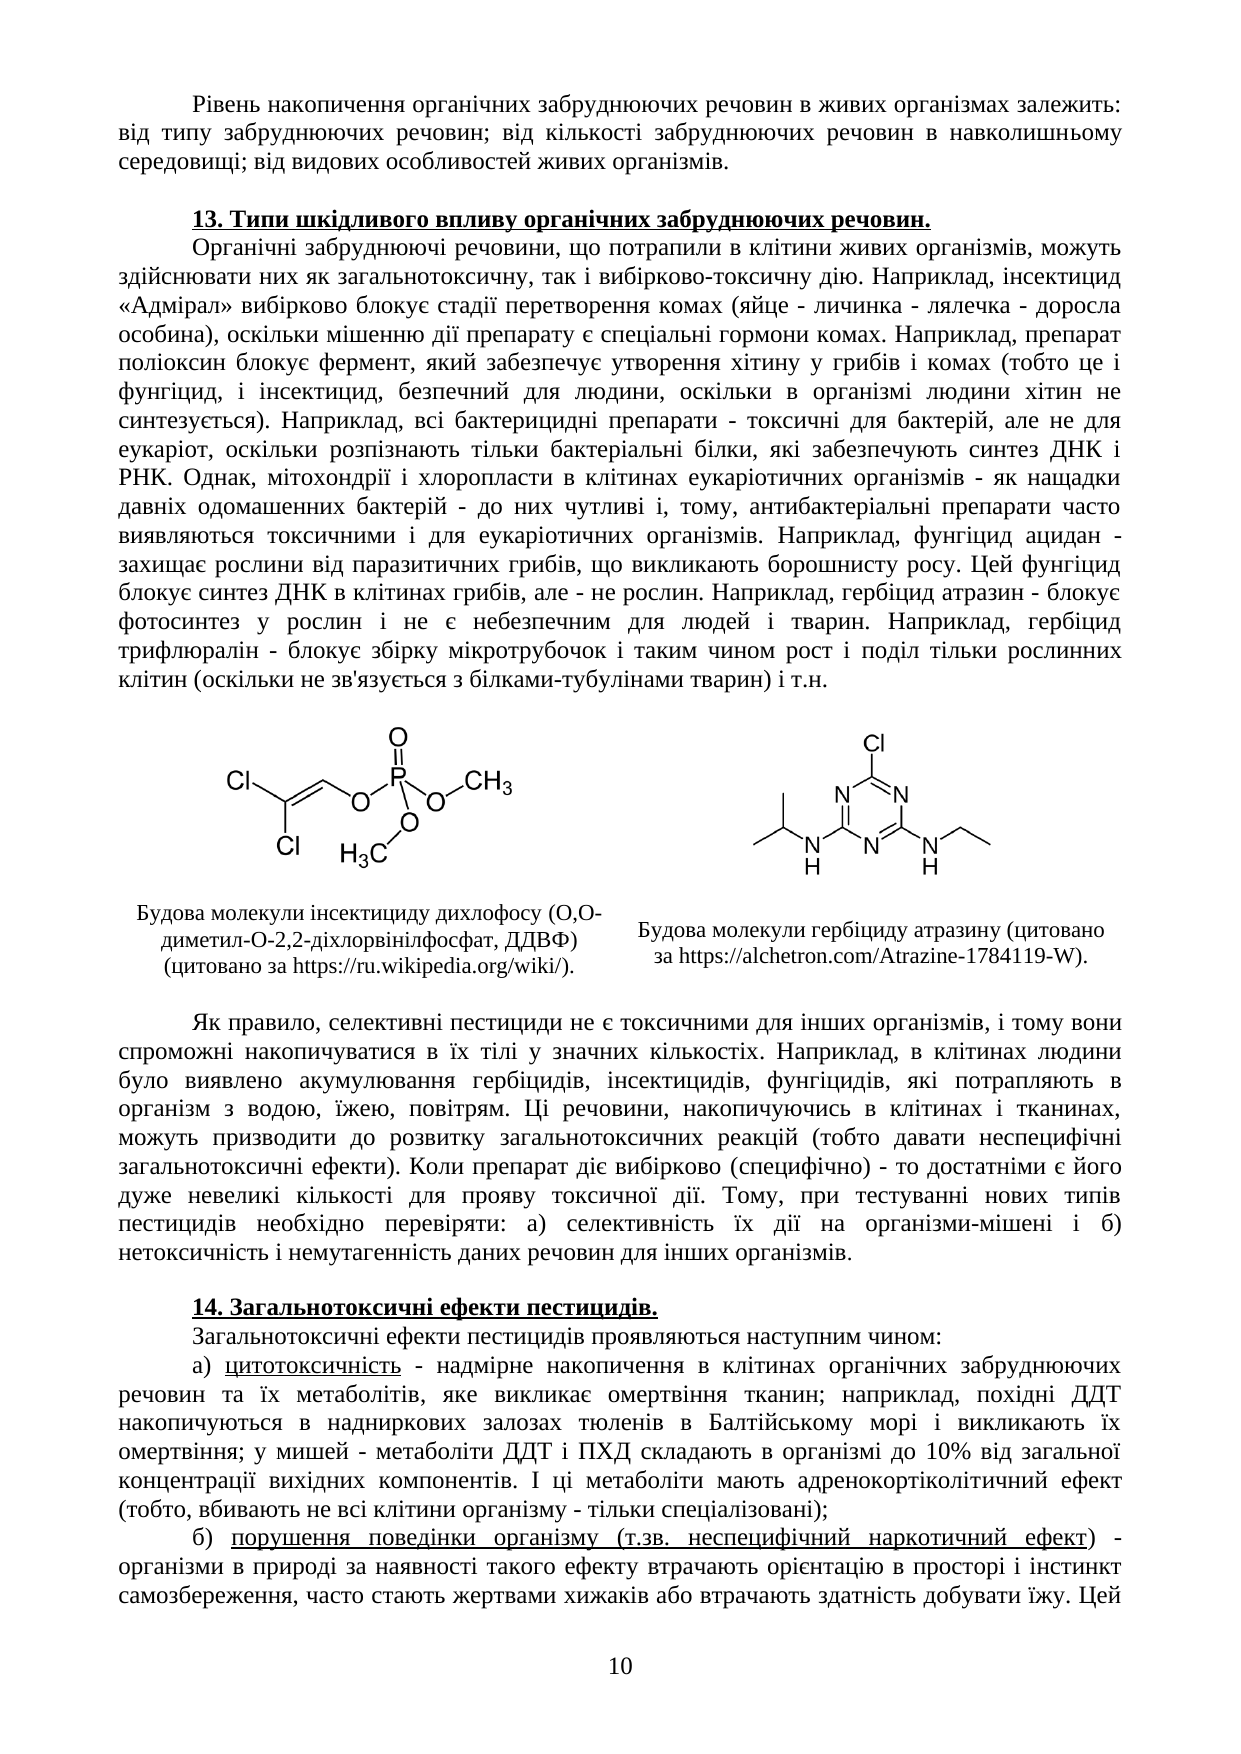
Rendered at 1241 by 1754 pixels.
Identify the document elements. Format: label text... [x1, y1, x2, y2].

table_header Будова молекули інсектициду дихлофосу (O,O-диметил-O-2,2-діхлорвінілфосфат, ДДВФ) (цитовано за https://ru.wikipedia.org/wiki/). [118, 693, 620, 1007]
text Органічні забруднюючі речовини, що потрапили в клітини живих організмів, можуть здійснювати них як загальнотоксичну, так і вибірково-токсичну дію. Наприклад, інсектицид «Адмірал» вибірково блокує стадії перетворення комах (яйце - личинка - лялечка - доросла особина), оскільки мішенню дії препарату є спеціальні гормони комах. Наприклад, препарат поліоксин блокує фермент, який забезпечує утворення хітину у грибів і комах (тобто це і фунгіцид, і інсектицид, безпечний для людини, оскільки в організмі людини хітин не синтезується). Наприклад, всі бактерицидні препарати - токсичні для бактерій, але не для еукаріот, оскільки розпізнають тільки бактеріальні білки, які забезпечують синтез ДНК і РНК. Однак, мітохондрії і хлоропласти в клітинах еукаріотичних організмів - як нащадки давніх одомашенних бактерій - до них чутливі і, тому, антибактеріальні препарати часто виявляються токсичними і для еукаріотичних організмів. Наприклад, фунгіцид ацидан - захищає рослини від паразитичних грибів, що викликають борошнисту росу. Цей фунгіцид блокує синтез ДНК в клітинах грибів, але - не рослин. Наприклад, гербіцид атразин - блокує фотосинтез у рослин і не є небезпечним для людей і тварин. Наприклад, гербіцид трифлюралін - блокує збірку мікротрубочок і таким чином рост і поділ тільки рослинних клітин (оскільки не зв'язується з білками-тубулінами тварин) і т.н. [118, 232, 1122, 692]
text а) цитотоксичність - надмірне накопичення в клітинах органічних забруднюючих речовин та їх метаболітів, яке викликає омертвіння тканин; наприклад, похідні ДДТ накопичуються в надниркових залозах тюленів в Балтійському морі і викликають їх омертвіння; у мишей - метаболіти ДДТ і ПХД складають в організмі до 10% від загальної концентрації вихідних компонентів. І ці метаболіти мають адренокортіколітичний ефект (тобто, вбивають не всі клітини організму - тільки спеціалізовані); [118, 1350, 1122, 1522]
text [118, 1522, 1122, 1609]
picture [740, 721, 1003, 887]
text Як правило, селективні пестициди не є токсичними для інших організмів, і тому вони спроможні накопичуватися в їх тілі у значних кількостіх. Наприклад, в клітинах людини було виявлено акумулювання гербіцидів, інсектицидів, фунгіцидів, які потрапляють в організм з водою, їжею, повітрям. Ці речовини, накопичуючись в клітинах і тканинах, можуть призводити до розвитку загальнотоксичних реакцій (тобто давати неспецифічні загальнотоксичні ефекти). Коли препарат діє вибірково (специфічно) - то достатніми є його дуже невеликі кількості для прояву токсичної дії. Тому, при тестуванні нових типів пестицидів необхідно перевіряти: а) селективність їх дії на організми-мішені і б) нетоксичність і немутагенність даних речовин для інших організмів. [118, 1007, 1122, 1266]
picture [223, 721, 516, 871]
text Рівень накопичення органічних забруднюючих речовин в живих організмах залежить: від типу забруднюючих речовин; від кількості забруднюючих речовин в навколишньому середовищі; від видових особливостей живих організмів. [118, 89, 1122, 175]
text 13. Типи шкідливого впливу органічних забруднюючих речовин. [118, 204, 1122, 232]
table_header Будова молекули гербіциду атразину (цитовано за https://alchetron.com/Atrazine-1784119-W). [620, 693, 1122, 1007]
text 14. Загальнотоксичні ефекти пестицидів. [118, 1292, 1122, 1321]
text Загальнотоксичні ефекти пестицидів проявляються наступним чином: [118, 1321, 1122, 1350]
